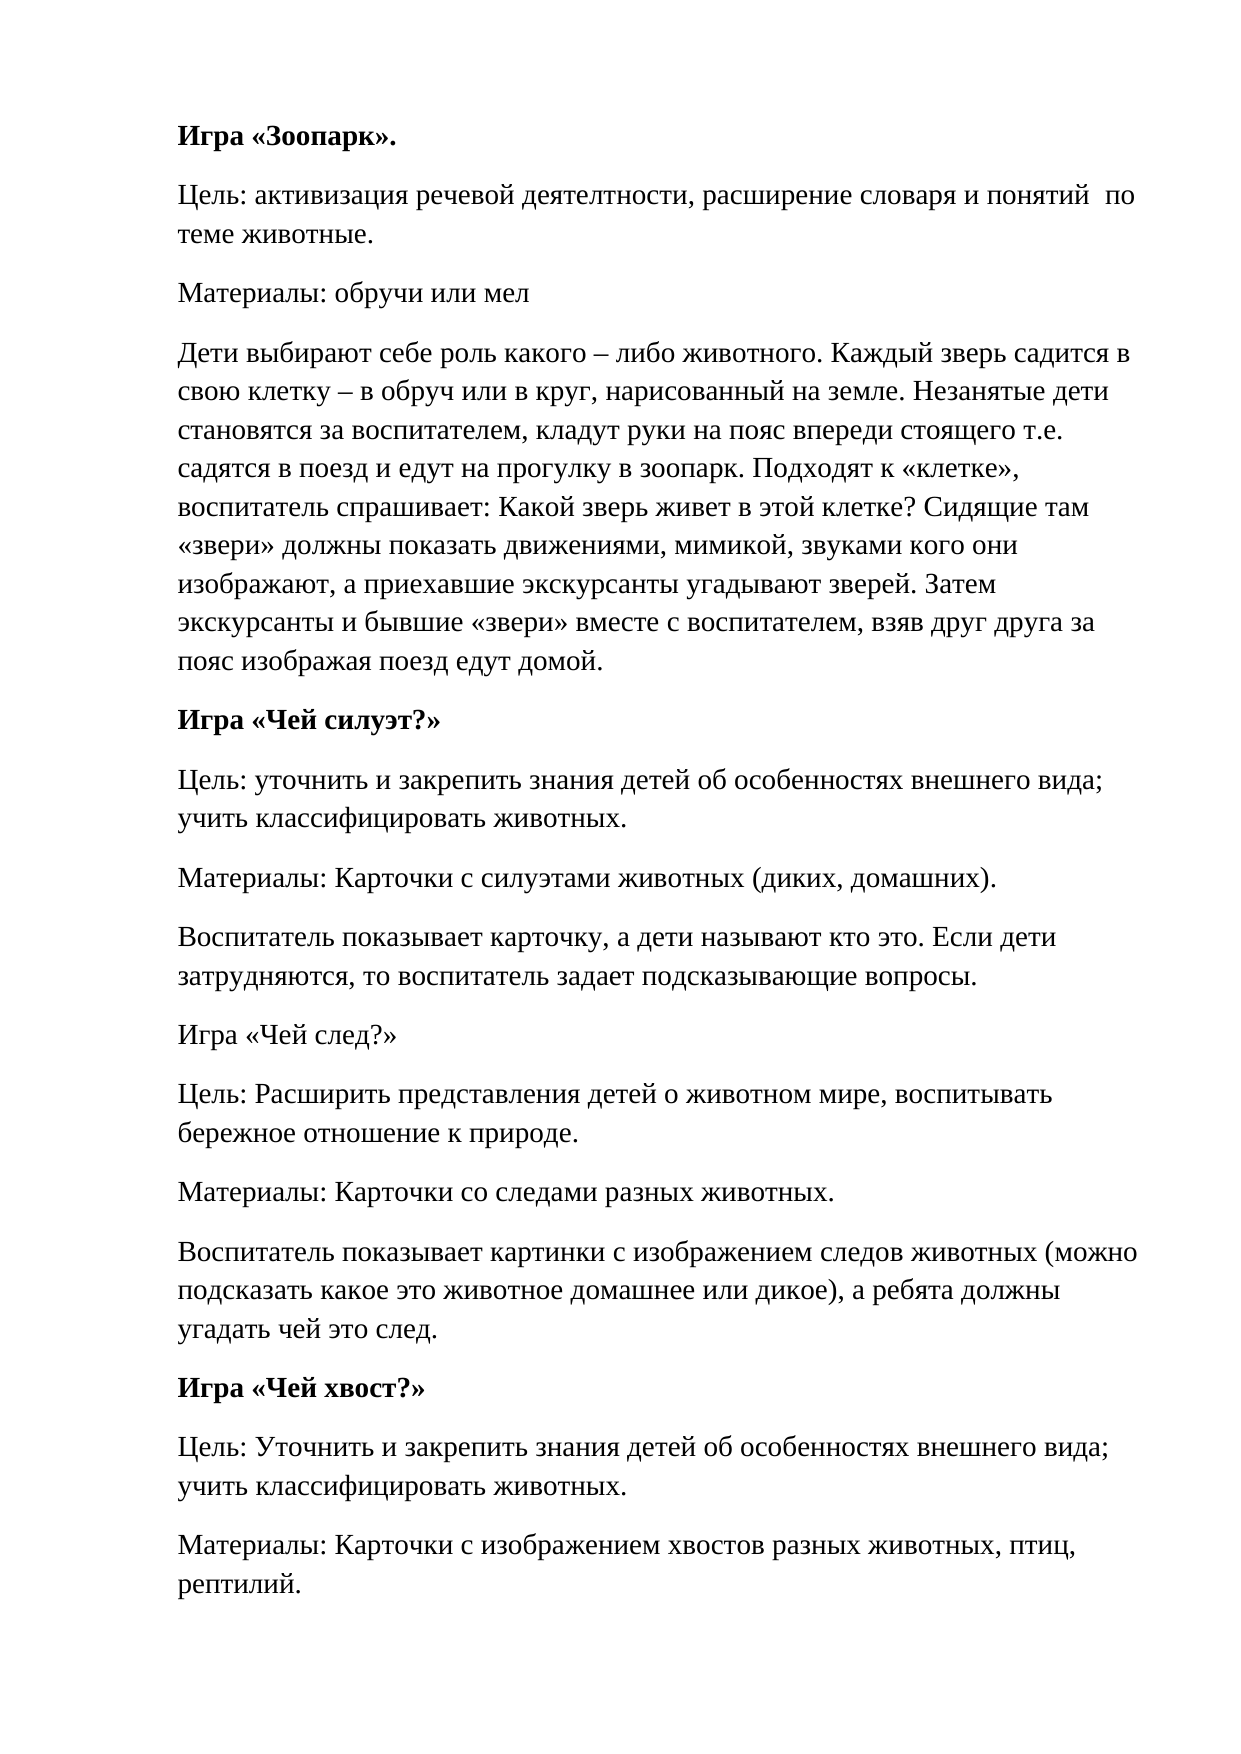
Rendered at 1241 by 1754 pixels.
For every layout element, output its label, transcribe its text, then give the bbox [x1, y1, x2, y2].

text Цель: активизация речевой деятелтности, расширение словаря и понятий по теме животные. [177, 177, 1152, 249]
text Материалы: Карточки со следами разных животных. [177, 1174, 1152, 1208]
text Дети выбирают себе роль какого – либо животного. Каждый зверь садится в свою клетку – в обруч или в круг, нарисованный на земле. Незанятые дети становятся за воспитателем, кладут руки на пояс впереди стоящего т.е. садятся в поезд и едут на прогулку в зоопарк. Подходят к «клетке», воспитатель спрашивает: Какой зверь живет в этой клетке? Сидящие там «звери» должны показать движениями, мимикой, звуками кого они изображают, а приехавшие экскурсанты угадывают зверей. Затем экскурсанты и бывшие «звери» вместе с воспитателем, взяв друг друга за пояс изображая поезд едут домой. [177, 335, 1152, 677]
text Материалы: Карточки с силуэтами животных (диких, домашних). [177, 860, 1152, 893]
text Игра «Чей хвост?» [177, 1370, 1152, 1404]
text Воспитатель показывает картинки с изображением следов животных (можно подсказать какое это животное домашнее или дикое), а ребята должны угадать чей это след. [177, 1234, 1152, 1344]
text Материалы: Карточки с изображением хвостов разных животных, птиц, рептилий. [177, 1527, 1152, 1599]
text Игра «Чей след?» [177, 1017, 1152, 1051]
text Воспитатель показывает карточку, а дети называют кто это. Если дети затрудняются, то воспитатель задает подсказывающие вопросы. [177, 919, 1152, 991]
text Цель: Уточнить и закрепить знания детей об особенностях внешнего вида; учить классифицировать животных. [177, 1429, 1152, 1502]
text Цель: уточнить и закрепить знания детей об особенностях внешнего вида; учить классифицировать животных. [177, 762, 1152, 834]
text Игра «Чей силуэт?» [177, 702, 1152, 736]
text Игра «Зоопарк». [177, 118, 1152, 152]
text Материалы: обручи или мел [177, 275, 1152, 309]
text Цель: Расширить представления детей о животном мире, воспитывать бережное отношение к природе. [177, 1076, 1152, 1148]
